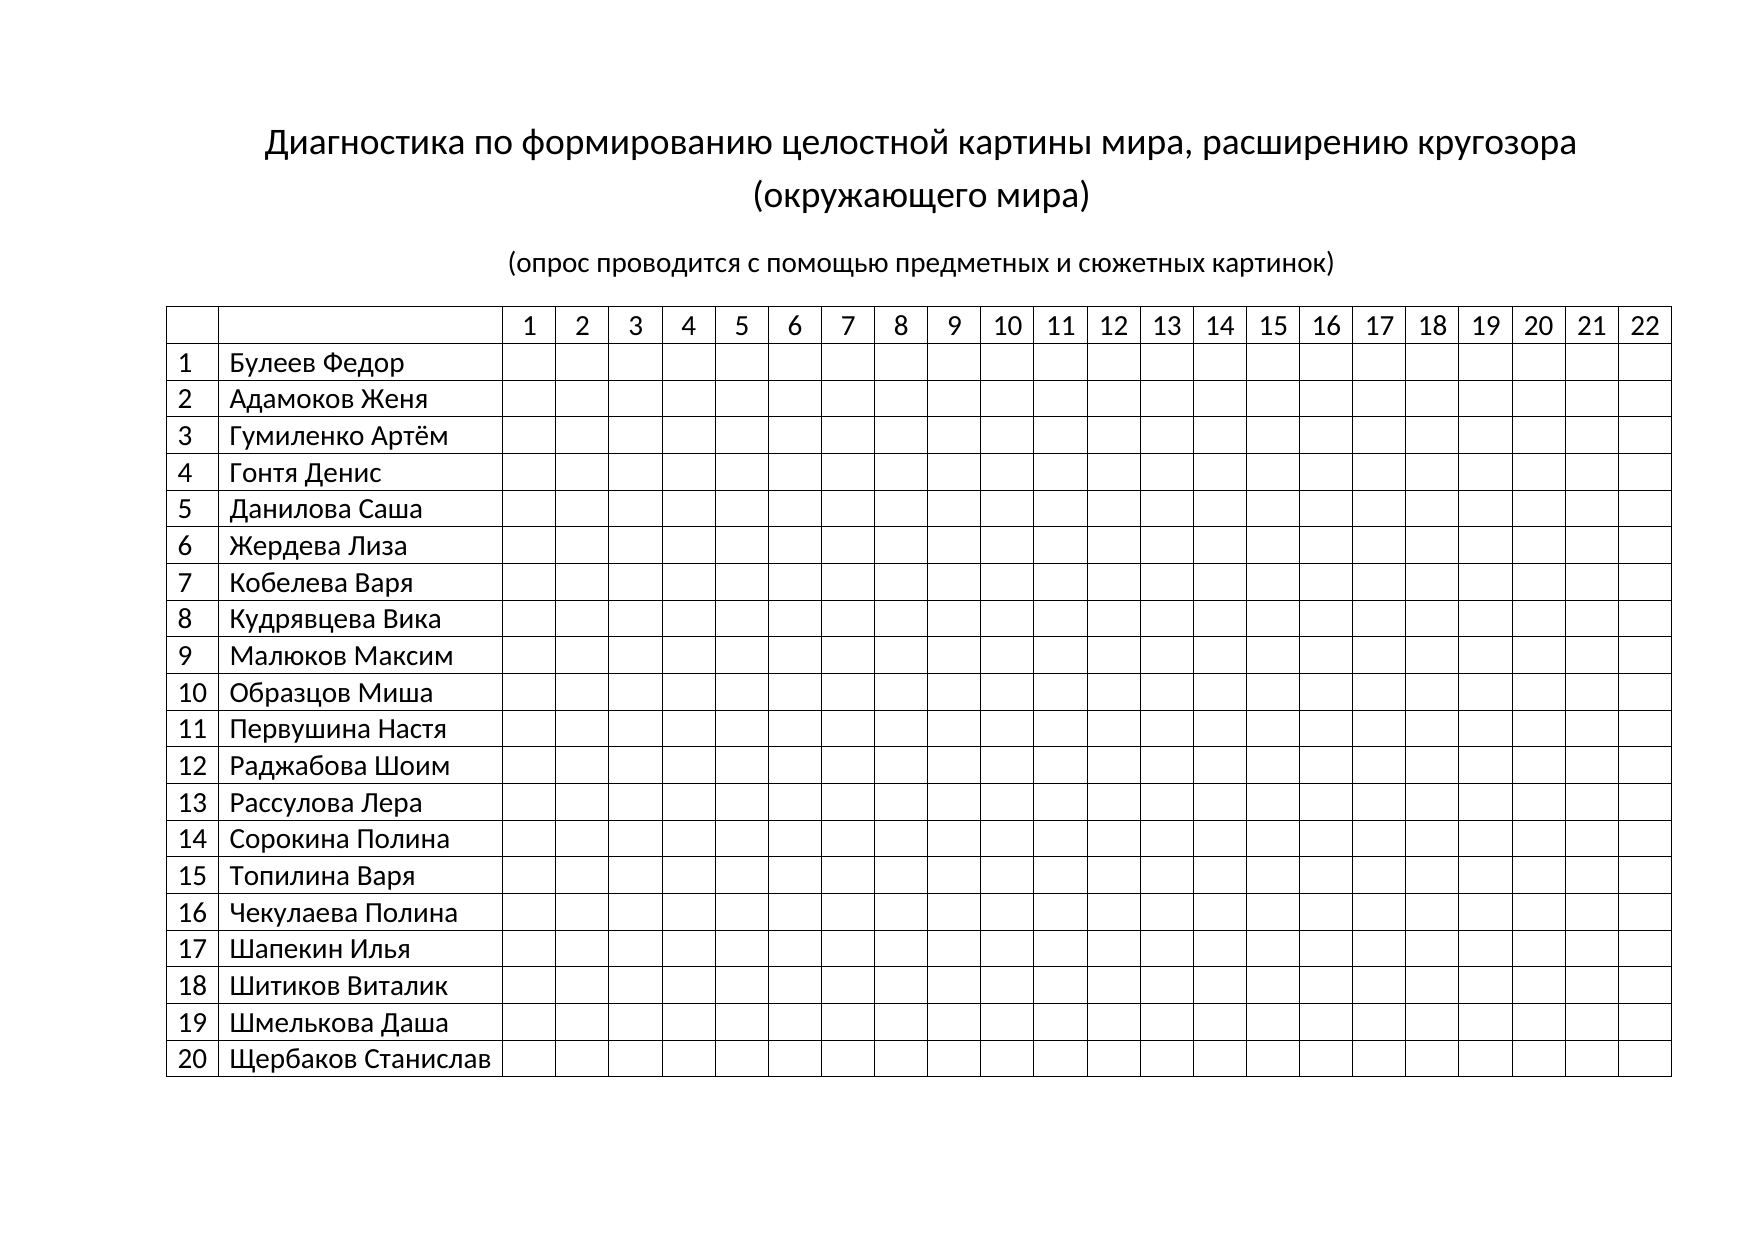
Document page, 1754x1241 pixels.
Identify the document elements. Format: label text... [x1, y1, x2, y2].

table_cell [503, 931, 555, 966]
table_cell [928, 1004, 980, 1039]
table_cell [822, 821, 874, 856]
table_cell [1194, 711, 1246, 746]
table_cell [1300, 821, 1352, 856]
table_cell [1088, 417, 1140, 453]
table_cell [503, 747, 555, 783]
table_cell [1034, 454, 1087, 489]
table_cell [822, 1041, 874, 1076]
table_cell [1034, 1041, 1087, 1076]
table_cell 15 [167, 857, 218, 893]
table_cell [875, 711, 927, 746]
table_cell [1300, 1004, 1352, 1039]
table_cell [928, 637, 980, 673]
table_cell [609, 491, 662, 526]
table_cell [1300, 491, 1352, 526]
table_cell [1247, 344, 1299, 379]
table_cell [556, 564, 608, 599]
table_cell [1194, 931, 1246, 966]
table_cell [1566, 527, 1618, 563]
table_cell [663, 601, 715, 636]
table_cell [1034, 637, 1087, 673]
table_cell [556, 527, 608, 563]
table_cell [928, 564, 980, 599]
table_cell [503, 821, 555, 856]
table_cell [1566, 344, 1618, 379]
table_header 6 [769, 307, 821, 343]
table_cell [1034, 821, 1087, 856]
table_cell [928, 747, 980, 783]
table_cell [1513, 454, 1565, 489]
table_cell Рассулова Лера [219, 784, 502, 819]
table_cell [556, 674, 608, 709]
table_cell [1619, 527, 1671, 563]
table_cell [1247, 1004, 1299, 1039]
table_cell [1353, 601, 1405, 636]
table_cell [928, 1041, 980, 1076]
table_cell [822, 527, 874, 563]
table_cell [1459, 1004, 1512, 1039]
table_header 4 [663, 307, 715, 343]
table_cell [1034, 967, 1087, 1003]
table_cell [1194, 1004, 1246, 1039]
table_cell [1194, 784, 1246, 819]
table_cell [1619, 381, 1671, 416]
table_cell [1459, 564, 1512, 599]
table_cell [1406, 491, 1458, 526]
table_cell [981, 637, 1033, 673]
table_cell [1300, 527, 1352, 563]
table_cell 12 [167, 747, 218, 783]
table_cell [1141, 491, 1193, 526]
table_cell [1141, 454, 1193, 489]
table_cell [928, 967, 980, 1003]
table_cell [1513, 601, 1565, 636]
table_cell [1406, 417, 1458, 453]
table_cell [769, 894, 821, 929]
table_cell [1034, 894, 1087, 929]
table_cell [1034, 1004, 1087, 1039]
table_cell [1247, 967, 1299, 1003]
table_cell [769, 1004, 821, 1039]
table_cell [1406, 821, 1458, 856]
table_cell [503, 1041, 555, 1076]
table_header 7 [822, 307, 874, 343]
table_cell [981, 674, 1033, 709]
table_cell [1459, 747, 1512, 783]
table_header 21 [1566, 307, 1618, 343]
table_cell [1034, 381, 1087, 416]
table_cell [1566, 381, 1618, 416]
table_cell [1300, 637, 1352, 673]
table_cell 5 [167, 491, 218, 526]
table_cell Топилина Варя [219, 857, 502, 893]
table_cell [556, 857, 608, 893]
table_cell Первушина Настя [219, 711, 502, 746]
table_cell [1141, 344, 1193, 379]
table_cell 17 [167, 931, 218, 966]
table_cell [1353, 674, 1405, 709]
table_cell [1034, 564, 1087, 599]
table_cell [503, 1004, 555, 1039]
table_cell [822, 894, 874, 929]
table_cell [875, 601, 927, 636]
table_cell [1513, 1004, 1565, 1039]
table_cell [1566, 1041, 1618, 1076]
table_cell [1566, 564, 1618, 599]
table_cell [1300, 967, 1352, 1003]
table_cell [1194, 344, 1246, 379]
table_cell [1406, 381, 1458, 416]
table_cell [981, 821, 1033, 856]
table_cell [716, 454, 768, 489]
table_cell [1619, 857, 1671, 893]
table_header 17 [1353, 307, 1405, 343]
table_cell [1300, 711, 1352, 746]
table_cell [769, 711, 821, 746]
table_cell [1034, 747, 1087, 783]
table_cell [1566, 674, 1618, 709]
table_cell [928, 527, 980, 563]
table_cell [716, 821, 768, 856]
table_cell [1353, 417, 1405, 453]
table_cell [1619, 601, 1671, 636]
table_header 20 [1513, 307, 1565, 343]
table_cell [1353, 1041, 1405, 1076]
table_cell [1300, 784, 1352, 819]
table_cell [1353, 344, 1405, 379]
table_cell [609, 894, 662, 929]
table_cell 8 [167, 601, 218, 636]
table_cell Образцов Миша [219, 674, 502, 709]
table_cell [1353, 381, 1405, 416]
table_cell 10 [167, 674, 218, 709]
table_cell [769, 784, 821, 819]
table_cell [609, 711, 662, 746]
table_cell [503, 417, 555, 453]
table_cell [1247, 711, 1299, 746]
table_cell [1194, 601, 1246, 636]
table_cell [981, 1004, 1033, 1039]
table_cell [1353, 894, 1405, 929]
table_cell [663, 344, 715, 379]
table_cell [822, 784, 874, 819]
table_cell [1034, 784, 1087, 819]
table_cell [1088, 527, 1140, 563]
table_cell [609, 417, 662, 453]
table_cell [822, 1004, 874, 1039]
table_cell [1459, 857, 1512, 893]
table_cell [1619, 894, 1671, 929]
table_cell [1566, 784, 1618, 819]
table_cell [1513, 894, 1565, 929]
table_cell [981, 564, 1033, 599]
table_cell [663, 1041, 715, 1076]
table_cell [769, 1041, 821, 1076]
table_cell [1194, 967, 1246, 1003]
table_cell [663, 564, 715, 599]
table_cell [1247, 857, 1299, 893]
table_header [167, 307, 218, 343]
table_cell [769, 381, 821, 416]
table_header 10 [981, 307, 1033, 343]
table_cell [716, 1041, 768, 1076]
table_cell [1406, 931, 1458, 966]
table_cell [556, 967, 608, 1003]
table_cell [1619, 784, 1671, 819]
table_cell [556, 931, 608, 966]
table_cell [928, 381, 980, 416]
table_cell [609, 821, 662, 856]
table_cell [1141, 601, 1193, 636]
table_cell [1406, 747, 1458, 783]
table_cell [769, 601, 821, 636]
table_cell 7 [167, 564, 218, 599]
table_cell [1247, 674, 1299, 709]
table_cell Малюков Максим [219, 637, 502, 673]
table_cell [609, 1041, 662, 1076]
table_cell [1513, 564, 1565, 599]
table_cell [1088, 931, 1140, 966]
table_cell [663, 857, 715, 893]
table_cell [1300, 857, 1352, 893]
table_header 9 [928, 307, 980, 343]
table_cell [1566, 1004, 1618, 1039]
table_cell [503, 674, 555, 709]
table_cell [875, 564, 927, 599]
table_cell [1353, 637, 1405, 673]
table_cell [1459, 1041, 1512, 1076]
table_cell [1406, 711, 1458, 746]
table_cell [609, 601, 662, 636]
table_cell [716, 711, 768, 746]
table_cell [556, 491, 608, 526]
table_header 8 [875, 307, 927, 343]
table_cell [716, 381, 768, 416]
table_cell [981, 454, 1033, 489]
table_cell [716, 637, 768, 673]
table_cell [503, 381, 555, 416]
table_cell Адамоков Женя [219, 381, 502, 416]
table_cell [1247, 381, 1299, 416]
table_cell [1459, 821, 1512, 856]
table_cell Кобелева Варя [219, 564, 502, 599]
table_cell [1406, 564, 1458, 599]
table_cell [1566, 931, 1618, 966]
table_cell [1619, 564, 1671, 599]
table_cell [769, 454, 821, 489]
table_cell [1513, 1041, 1565, 1076]
table_cell [928, 417, 980, 453]
table_cell [1353, 454, 1405, 489]
table_header 16 [1300, 307, 1352, 343]
table_cell [609, 674, 662, 709]
table_cell [981, 527, 1033, 563]
table_cell [1566, 711, 1618, 746]
table_cell [928, 857, 980, 893]
table_cell [1141, 1041, 1193, 1076]
table_cell [1300, 454, 1352, 489]
table_cell [663, 381, 715, 416]
table_cell [1300, 1041, 1352, 1076]
table_cell [1034, 711, 1087, 746]
table_cell [769, 821, 821, 856]
table_header 13 [1141, 307, 1193, 343]
table_cell [503, 857, 555, 893]
text Диагностика по формированию целостной картины мира, расширению кругозора (окружающего мира) [177, 118, 1665, 217]
table_cell Данилова Саша [219, 491, 502, 526]
table_cell [556, 381, 608, 416]
table_cell [663, 674, 715, 709]
table_cell [1566, 821, 1618, 856]
table_cell [1459, 601, 1512, 636]
table_cell [1459, 784, 1512, 819]
table_cell [875, 344, 927, 379]
table_cell [981, 601, 1033, 636]
table_cell [1247, 564, 1299, 599]
table_cell [1513, 417, 1565, 453]
table_cell [769, 931, 821, 966]
table_cell [1619, 674, 1671, 709]
table_cell [716, 784, 768, 819]
table_cell [1034, 674, 1087, 709]
table_cell [1459, 931, 1512, 966]
table_cell [1194, 1041, 1246, 1076]
table_cell [1459, 417, 1512, 453]
table_cell [1513, 857, 1565, 893]
table_cell 16 [167, 894, 218, 929]
table_cell 14 [167, 821, 218, 856]
table_cell [503, 491, 555, 526]
table_cell [1406, 674, 1458, 709]
table_cell [1619, 1004, 1671, 1039]
table_cell Гумиленко Артём [219, 417, 502, 453]
table_cell [663, 967, 715, 1003]
table_cell [503, 601, 555, 636]
table_cell [1513, 381, 1565, 416]
table_cell Гонтя Денис [219, 454, 502, 489]
table_cell [1406, 1004, 1458, 1039]
table_header 1 [503, 307, 555, 343]
table_cell [1141, 564, 1193, 599]
table_cell [609, 381, 662, 416]
table_cell [1406, 344, 1458, 379]
table_cell [822, 601, 874, 636]
table_cell [609, 931, 662, 966]
table_cell [609, 747, 662, 783]
table_cell [1566, 747, 1618, 783]
table_cell [928, 344, 980, 379]
table_cell [503, 967, 555, 1003]
table_cell [769, 564, 821, 599]
table_cell [1513, 637, 1565, 673]
table_cell [663, 454, 715, 489]
table_cell [822, 931, 874, 966]
table_cell [1247, 601, 1299, 636]
table_cell [1406, 894, 1458, 929]
table_cell [609, 564, 662, 599]
table_cell [503, 637, 555, 673]
table_cell [769, 747, 821, 783]
table_cell [556, 1004, 608, 1039]
table_cell [556, 1041, 608, 1076]
table_cell [1566, 857, 1618, 893]
table_cell [1353, 564, 1405, 599]
table_cell [556, 784, 608, 819]
table_cell [1619, 747, 1671, 783]
table_cell [663, 821, 715, 856]
table_cell [1300, 417, 1352, 453]
table_cell Щербаков Станислав [219, 1041, 502, 1076]
table_cell [1406, 637, 1458, 673]
table_cell [1566, 967, 1618, 1003]
table_cell [875, 491, 927, 526]
table_cell [716, 857, 768, 893]
table_cell [1194, 564, 1246, 599]
table_cell [1566, 601, 1618, 636]
table_cell [928, 491, 980, 526]
table_cell [981, 491, 1033, 526]
table_cell [769, 857, 821, 893]
table_cell Сорокина Полина [219, 821, 502, 856]
table_cell [1619, 711, 1671, 746]
table_cell [1513, 784, 1565, 819]
table_cell [1141, 967, 1193, 1003]
table_cell [663, 1004, 715, 1039]
table_cell [663, 894, 715, 929]
table_cell [1141, 417, 1193, 453]
table_cell Шмелькова Даша [219, 1004, 502, 1039]
table_cell [1459, 674, 1512, 709]
table_cell [1194, 417, 1246, 453]
text (опрос проводится с помощью предметных и сюжетных картинок) [177, 244, 1665, 280]
table_header [219, 307, 502, 343]
table_cell [1353, 527, 1405, 563]
table_cell [609, 454, 662, 489]
table_cell [875, 784, 927, 819]
table_cell [663, 527, 715, 563]
table_cell [769, 527, 821, 563]
table_cell [663, 637, 715, 673]
table_cell [822, 454, 874, 489]
table_cell [928, 821, 980, 856]
table_cell [1300, 894, 1352, 929]
table_cell [1513, 527, 1565, 563]
table_cell [1034, 344, 1087, 379]
table_cell [1300, 747, 1352, 783]
table_cell [769, 344, 821, 379]
table_cell Булеев Федор [219, 344, 502, 379]
table_cell [1088, 454, 1140, 489]
table_cell [1194, 491, 1246, 526]
table_cell [1513, 931, 1565, 966]
table_cell [822, 747, 874, 783]
table_cell [1141, 784, 1193, 819]
table_cell [1088, 784, 1140, 819]
table_cell [981, 711, 1033, 746]
table_cell Жердева Лиза [219, 527, 502, 563]
table_cell [716, 527, 768, 563]
table_cell [1513, 821, 1565, 856]
table_cell [1513, 967, 1565, 1003]
table_cell [1513, 344, 1565, 379]
table_cell [1247, 527, 1299, 563]
table_cell [822, 637, 874, 673]
table_cell [1566, 894, 1618, 929]
table_cell [1034, 417, 1087, 453]
table_cell [1353, 747, 1405, 783]
table_cell [503, 344, 555, 379]
table_cell [1247, 637, 1299, 673]
table_cell [1088, 491, 1140, 526]
table_cell [1406, 967, 1458, 1003]
table_cell Шапекин Илья [219, 931, 502, 966]
table_cell [1034, 527, 1087, 563]
table_cell [1088, 967, 1140, 1003]
table_cell [875, 857, 927, 893]
table_cell [981, 381, 1033, 416]
table_header 18 [1406, 307, 1458, 343]
table_cell [1300, 601, 1352, 636]
table_cell [716, 417, 768, 453]
table_cell 20 [167, 1041, 218, 1076]
table_cell [556, 821, 608, 856]
table_cell [1141, 381, 1193, 416]
table_cell [1300, 381, 1352, 416]
table_cell [716, 931, 768, 966]
table_cell [1619, 454, 1671, 489]
table_cell [1141, 527, 1193, 563]
table_cell [1353, 711, 1405, 746]
table_cell [1141, 931, 1193, 966]
table_cell [609, 784, 662, 819]
table_cell [716, 344, 768, 379]
table_cell [1141, 821, 1193, 856]
table_cell [875, 821, 927, 856]
table_cell [1194, 821, 1246, 856]
table_cell [503, 527, 555, 563]
table_cell [663, 747, 715, 783]
table_cell [1194, 454, 1246, 489]
table_cell [875, 417, 927, 453]
table_cell [928, 454, 980, 489]
table_cell [1459, 344, 1512, 379]
table_cell 9 [167, 637, 218, 673]
table_cell [1459, 381, 1512, 416]
table_cell [822, 491, 874, 526]
table_cell [1619, 417, 1671, 453]
table_cell [769, 417, 821, 453]
table_cell [1300, 674, 1352, 709]
table_header 12 [1088, 307, 1140, 343]
table_cell [1194, 381, 1246, 416]
table_cell Шитиков Виталик [219, 967, 502, 1003]
table_cell [1088, 1004, 1140, 1039]
table_cell [981, 747, 1033, 783]
table_cell [1088, 711, 1140, 746]
table_cell [981, 894, 1033, 929]
table_cell [1088, 674, 1140, 709]
table_cell [1088, 381, 1140, 416]
table_cell [1247, 821, 1299, 856]
table_cell [1141, 637, 1193, 673]
table_cell [1619, 491, 1671, 526]
table_cell Кудрявцева Вика [219, 601, 502, 636]
table_cell [1513, 747, 1565, 783]
table_cell [769, 967, 821, 1003]
table_cell [609, 857, 662, 893]
table_cell [1088, 601, 1140, 636]
table_cell Раджабова Шоим [219, 747, 502, 783]
table_cell [1459, 711, 1512, 746]
table_cell [556, 417, 608, 453]
table_cell [663, 711, 715, 746]
table_cell [1088, 1041, 1140, 1076]
table_cell [556, 344, 608, 379]
table_cell [1459, 527, 1512, 563]
table_cell [822, 857, 874, 893]
table_cell [1619, 344, 1671, 379]
table_cell [875, 931, 927, 966]
table_cell 2 [167, 381, 218, 416]
table_cell [1406, 1041, 1458, 1076]
table_cell [981, 931, 1033, 966]
table_header 19 [1459, 307, 1512, 343]
table_header 14 [1194, 307, 1246, 343]
table_cell 4 [167, 454, 218, 489]
table_cell [503, 784, 555, 819]
table_cell [769, 674, 821, 709]
table_cell [875, 637, 927, 673]
table_cell [1459, 894, 1512, 929]
table_cell [1353, 931, 1405, 966]
table_cell [822, 564, 874, 599]
table_cell 11 [167, 711, 218, 746]
table_header 3 [609, 307, 662, 343]
table_cell [1141, 747, 1193, 783]
table_cell [663, 931, 715, 966]
table_cell [609, 1004, 662, 1039]
table_cell [1619, 967, 1671, 1003]
table_cell [928, 674, 980, 709]
table_cell [1406, 784, 1458, 819]
table_cell [1619, 821, 1671, 856]
table_cell [1141, 674, 1193, 709]
table_cell 19 [167, 1004, 218, 1039]
table_cell [1088, 747, 1140, 783]
table_cell 13 [167, 784, 218, 819]
table_cell [556, 601, 608, 636]
table_cell [1194, 674, 1246, 709]
table_cell [875, 894, 927, 929]
table_cell [928, 894, 980, 929]
table_cell [1566, 491, 1618, 526]
table_cell [822, 711, 874, 746]
table_cell [822, 674, 874, 709]
table_cell [1088, 637, 1140, 673]
table_cell [875, 967, 927, 1003]
table_cell [609, 967, 662, 1003]
table_cell [1459, 637, 1512, 673]
table_cell [1566, 637, 1618, 673]
table_cell [1247, 454, 1299, 489]
table_cell [822, 344, 874, 379]
table_cell [822, 417, 874, 453]
table_cell [875, 1004, 927, 1039]
table_cell [769, 637, 821, 673]
table_cell [1088, 821, 1140, 856]
table_cell [556, 637, 608, 673]
table_cell [1619, 1041, 1671, 1076]
table_header 22 [1619, 307, 1671, 343]
table_header 11 [1034, 307, 1087, 343]
table_cell [1247, 931, 1299, 966]
table_cell [1300, 564, 1352, 599]
table_cell [1247, 747, 1299, 783]
table_cell [1141, 711, 1193, 746]
table_cell [1513, 711, 1565, 746]
table_cell [1300, 344, 1352, 379]
table_cell [1194, 894, 1246, 929]
table_cell 6 [167, 527, 218, 563]
table_cell [875, 527, 927, 563]
table_cell [716, 601, 768, 636]
table_cell [1034, 931, 1087, 966]
table_cell [1619, 637, 1671, 673]
table_cell [609, 527, 662, 563]
table_cell [1566, 454, 1618, 489]
table_cell [1194, 527, 1246, 563]
table_cell [716, 894, 768, 929]
table_cell [1247, 417, 1299, 453]
table_cell [503, 711, 555, 746]
table_cell [716, 674, 768, 709]
table_cell 18 [167, 967, 218, 1003]
table_cell [1088, 564, 1140, 599]
table_cell [981, 857, 1033, 893]
table_cell [1406, 601, 1458, 636]
table_cell [1300, 931, 1352, 966]
table_cell [981, 967, 1033, 1003]
table_header 2 [556, 307, 608, 343]
table_cell [981, 417, 1033, 453]
table_cell [1353, 491, 1405, 526]
table_cell 1 [167, 344, 218, 379]
table_cell [716, 564, 768, 599]
table_cell [981, 1041, 1033, 1076]
table_cell [716, 967, 768, 1003]
table_cell [1034, 857, 1087, 893]
table_cell [1353, 1004, 1405, 1039]
table_cell [1406, 857, 1458, 893]
table_cell [1513, 674, 1565, 709]
table_cell [1353, 784, 1405, 819]
table_cell [1353, 857, 1405, 893]
table_cell [1194, 747, 1246, 783]
table_cell [1353, 821, 1405, 856]
table_cell [928, 601, 980, 636]
table_cell [1459, 491, 1512, 526]
table_cell [556, 454, 608, 489]
table_cell [875, 1041, 927, 1076]
table_cell [1034, 601, 1087, 636]
table_cell [1088, 344, 1140, 379]
table_cell [556, 747, 608, 783]
table_cell Чекулаева Полина [219, 894, 502, 929]
table_cell [609, 637, 662, 673]
table_cell [1194, 637, 1246, 673]
table_cell [1088, 894, 1140, 929]
table_cell [928, 711, 980, 746]
table_cell [663, 491, 715, 526]
table_cell [716, 491, 768, 526]
table_cell [1247, 784, 1299, 819]
table_cell [556, 711, 608, 746]
table_cell [875, 674, 927, 709]
table_cell [663, 784, 715, 819]
table_cell [1141, 1004, 1193, 1039]
table_cell [1406, 527, 1458, 563]
table_cell [716, 747, 768, 783]
table_cell [503, 564, 555, 599]
table_cell [875, 747, 927, 783]
table_cell [716, 1004, 768, 1039]
table_cell [503, 894, 555, 929]
table_cell [1141, 894, 1193, 929]
table_cell [1194, 857, 1246, 893]
table_cell [503, 454, 555, 489]
table_cell 3 [167, 417, 218, 453]
table_cell [928, 931, 980, 966]
table_cell [1088, 857, 1140, 893]
table_cell [556, 894, 608, 929]
table_cell [981, 344, 1033, 379]
table_cell [769, 491, 821, 526]
table_cell [1513, 491, 1565, 526]
table_cell [1247, 491, 1299, 526]
table_header 15 [1247, 307, 1299, 343]
table_cell [822, 381, 874, 416]
table_cell [1353, 967, 1405, 1003]
table_cell [875, 454, 927, 489]
table_header 5 [716, 307, 768, 343]
table_cell [609, 344, 662, 379]
table_cell [1247, 894, 1299, 929]
table_cell [1619, 931, 1671, 966]
table_cell [981, 784, 1033, 819]
table_cell [663, 417, 715, 453]
table_cell [1566, 417, 1618, 453]
table_cell [1034, 491, 1087, 526]
table_cell [875, 381, 927, 416]
table_cell [1406, 454, 1458, 489]
table_cell [822, 967, 874, 1003]
table_cell [1247, 1041, 1299, 1076]
table_cell [1459, 967, 1512, 1003]
table_cell [1141, 857, 1193, 893]
table_cell [1459, 454, 1512, 489]
table_cell [928, 784, 980, 819]
